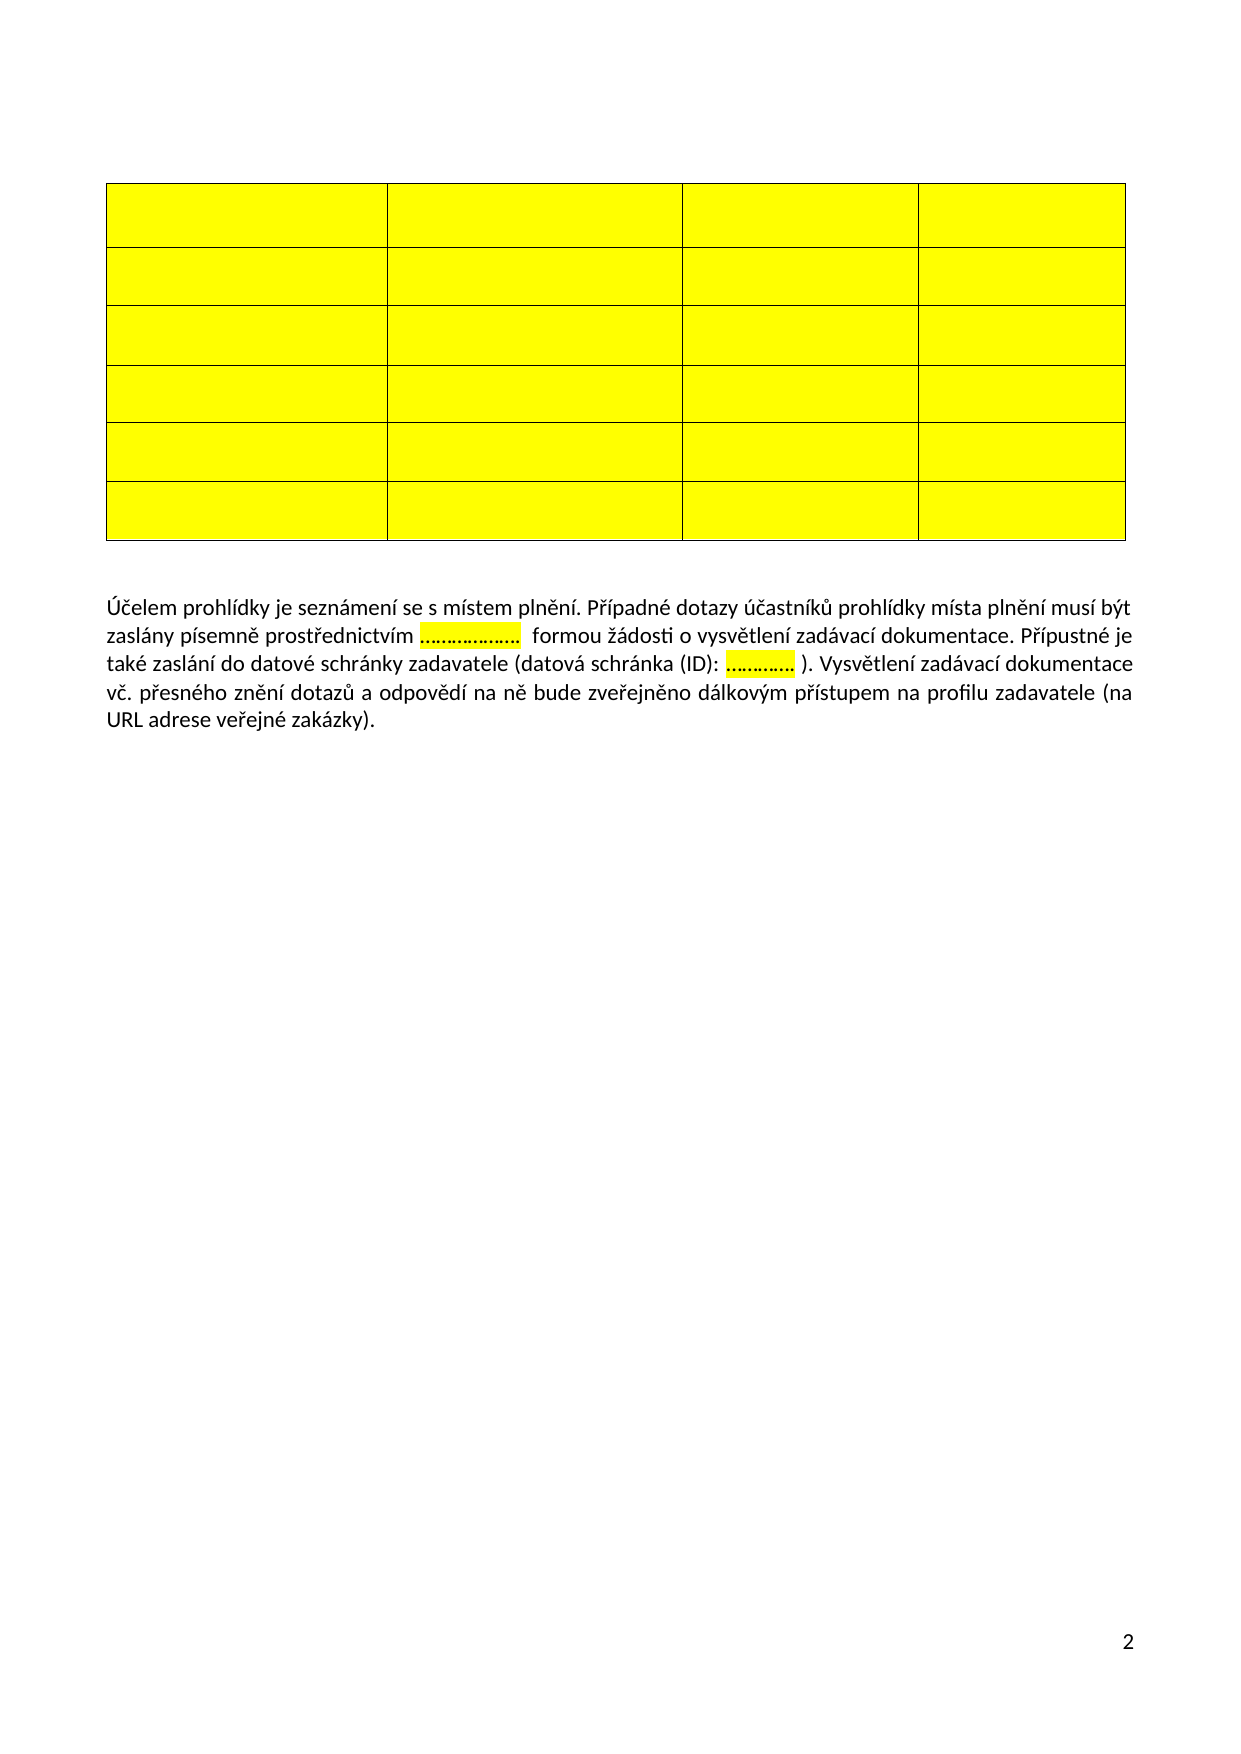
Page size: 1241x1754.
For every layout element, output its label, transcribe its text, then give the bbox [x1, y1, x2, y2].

table_cell [107, 184, 387, 247]
table_cell [107, 366, 387, 422]
table_cell [683, 306, 918, 365]
table_cell [107, 482, 387, 539]
table_cell [388, 423, 682, 481]
table_cell [388, 306, 682, 365]
table_cell [683, 482, 918, 539]
table_cell [683, 248, 918, 305]
table_cell [107, 423, 387, 481]
table_cell [683, 184, 918, 247]
table_cell [107, 248, 387, 305]
table_cell [919, 423, 1125, 481]
table_cell [919, 248, 1125, 305]
table_cell [683, 366, 918, 422]
table_cell [107, 306, 387, 365]
table_cell [919, 366, 1125, 422]
table_cell [388, 366, 682, 422]
table_cell [919, 482, 1125, 539]
table_cell [388, 184, 682, 247]
text Účelem prohlídky je seznámení se s místem plnění. Případné dotazy účastníků prohlídky místa plnění musí být zaslány písemně prostřednictvím ………………. formou žádosti o vysvětlení zadávací dokumentace. Přípustné je také zaslání do datové schránky zadavatele (datová schránka (ID): …………. ). Vysvětlení zadávací dokumentace vč. přesného znění dotazů a odpovědí na ně bude zveřejněno dálkovým přístupem na profilu zadavatele (na URL adrese veřejné zakázky). [106, 593, 1134, 734]
table_cell [388, 248, 682, 305]
table_cell [919, 184, 1125, 247]
table_cell [683, 423, 918, 481]
table_cell [388, 482, 682, 539]
table_cell [919, 306, 1125, 365]
